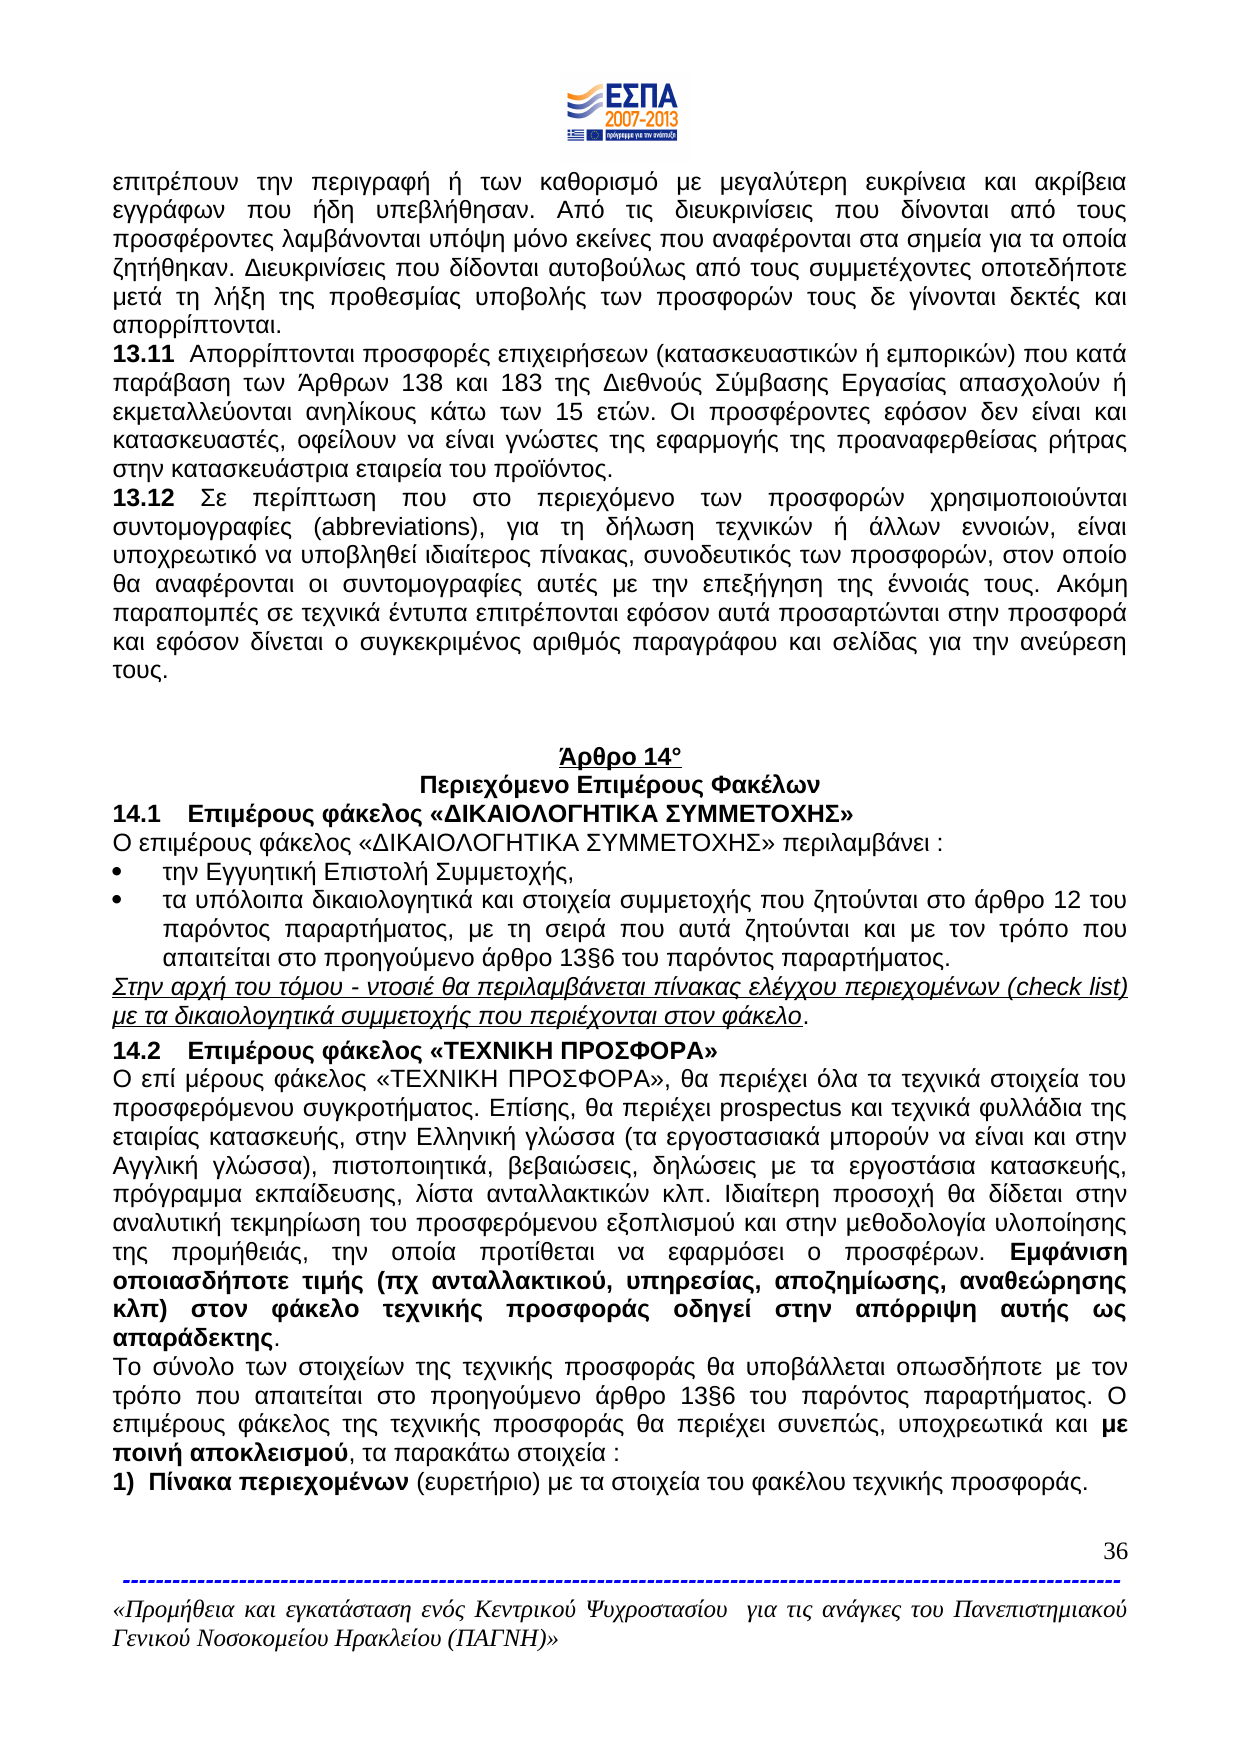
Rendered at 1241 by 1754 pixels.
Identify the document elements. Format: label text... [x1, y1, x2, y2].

text Το σύνολο των στοιχείων της τεχνικής προσφοράς θα υποβάλλεται οπωσδήποτε με τον τρόπο που απαιτείται στο προηγούμενο άρθρο 13§6 του παρόντος παραρτήματος. Ο επιμέρους φάκελος της τεχνικής προσφοράς θα περιέχει συνεπώς, υποχρεωτικά και με ποινή αποκλεισμού, τα παρακάτω στοιχεία : [112, 1352, 1128, 1467]
text 14.1 Επιμέρους φάκελος «ΔΙΚΑΙΟΛΟΓΗΤΙΚΑ ΣΥΜΜΕΤΟΧΗΣ» [112, 799, 1128, 828]
text Στην αρχή του τόμου - ντοσιέ θα περιλαμβάνεται πίνακας ελέγχου περιεχομένων (check list) με τα δικαιολογητικά συμμετοχής που περιέχονται στον φάκελο. [112, 998, 1128, 1029]
text 1) Πίνακα περιεχομένων (ευρετήριο) με τα στοιχεία του φακέλου τεχνικής προσφοράς. [112, 1467, 1128, 1496]
text Άρθρο 14° [112, 742, 1128, 770]
text Ο επί μέρους φάκελος «ΤΕΧΝΙΚΗ ΠΡΟΣΦΟΡΑ», θα περιέχει όλα τα τεχνικά στοιχεία του προσφερόμενου συγκροτήματος. Επίσης, θα περιέχει prospectus και τεχνικά φυλλάδια της εταιρίας κατασκευής, στην Ελληνική γλώσσα (τα εργοστασιακά μπορούν να είναι και στην Αγγλική γλώσσα), πιστοποιητικά, βεβαιώσεις, δηλώσεις με τα εργοστάσια κατασκευής, πρόγραμμα εκπαίδευσης, λίστα ανταλλακτικών κλπ. Ιδιαίτερη προσοχή θα δίδεται στην αναλυτική τεκμηρίωση του προσφερόμενου εξοπλισμού και στην μεθοδολογία υλοποίησης της προμήθειάς, την οποία προτίθεται να εφαρμόσει ο προσφέρων. Εμφάνιση οποιασδήποτε τιμής (πχ ανταλλακτικού, υπηρεσίας, αποζημίωσης, αναθεώρησης κλπ) στον φάκελο τεχνικής προσφοράς οδηγεί στην απόρριψη αυτής ως απαράδεκτης. [112, 1064, 1128, 1352]
text Περιεχόμενο Επιμέρους Φακέλων [112, 770, 1128, 799]
text Ο επιμέρους φάκελος «ΔΙΚΑΙΟΛΟΓΗΤΙΚΑ ΣΥΜΜΕΤΟΧΗΣ» περιλαμβάνει : [112, 828, 1128, 857]
list την Εγγυητική Επιστολή Συμμετοχής, [112, 857, 1128, 886]
text 14.2 Επιμέρους φάκελος «ΤΕΧΝΙΚΗ ΠΡΟΣΦΟΡΑ» [112, 1036, 1128, 1064]
text 13.12 Σε περίπτωση που στο περιεχόμενο των προσφορών χρησιμοποιούνται συντομογραφίες (abbreviations), για τη δήλωση τεχνικών ή άλλων εννοιών, είναι υποχρεωτικό να υποβληθεί ιδιαίτερος πίνακας, συνοδευτικός των προσφορών, στον οποίο θα αναφέρονται οι συντομογραφίες αυτές με την επεξήγηση της έννοιάς τους. Ακόμη παραπομπές σε τεχνικά έντυπα επιτρέπονται εφόσον αυτά προσαρτώνται στην προσφορά και εφόσον δίνεται ο συγκεκριμένος αριθμός παραγράφου και σελίδας για την ανεύρεση τους. [112, 483, 1128, 684]
text Στην αρχή του τόμου - ντοσιέ θα περιλαμβάνεται πίνακας ελέγχου περιεχομένων (check list) με τα δικαιολογητικά συμμετοχής που περιέχονται στον φάκελο. [112, 972, 1128, 997]
list τα υπόλοιπα δικαιολογητικά και στοιχεία συμμετοχής που ζητούνται στο άρθρο 12 του παρόντος παραρτήματος, με τη σειρά που αυτά ζητούνται και με τον τρόπο που απαιτείται στο προηγούμενο άρθρο 13§6 του παρόντος παραρτήματος. [112, 886, 1128, 972]
text 13.11 Απορρίπτονται προσφορές επιχειρήσεων (κατασκευαστικών ή εμπορικών) που κατά παράβαση των Άρθρων 138 και 183 της Διεθνούς Σύμβασης Εργασίας απασχολούν ή εκμεταλλεύονται ανηλίκους κάτω των 15 ετών. Οι προσφέροντες εφόσον δεν είναι και κατασκευαστές, οφείλουν να είναι γνώστες της εφαρμογής της προαναφερθείσας ρήτρας στην κατασκευάστρια εταιρεία του προϊόντος. [112, 339, 1128, 483]
picture [558, 73, 690, 162]
